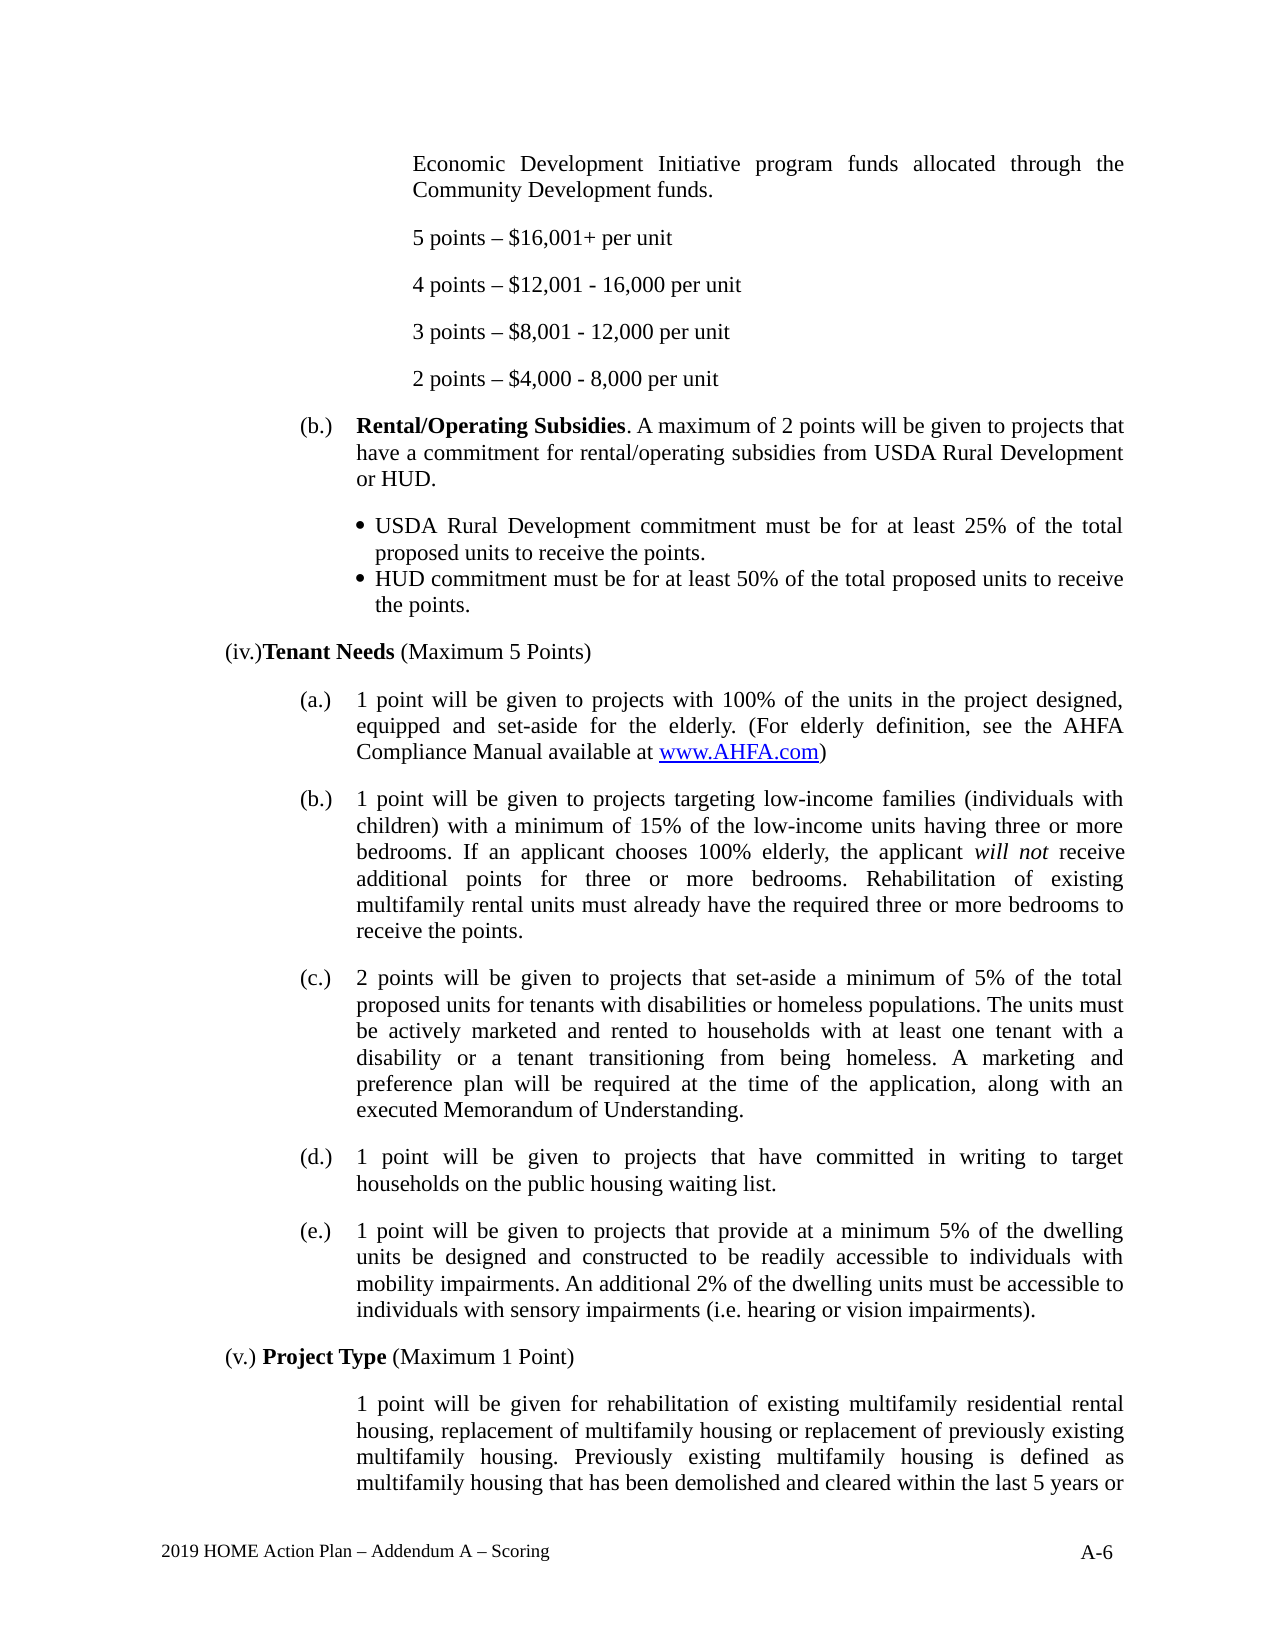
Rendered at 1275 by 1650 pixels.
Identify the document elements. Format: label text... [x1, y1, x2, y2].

text 5 points – $16,001+ per unit [412, 223, 1125, 250]
text Project Type (Maximum 1 Point) [225, 1343, 1125, 1369]
text Tenant Needs (Maximum 5 Points) [225, 638, 1125, 665]
text 1 point will be given to projects that have committed in writing to target households on the public housing waiting list. [300, 1143, 1125, 1196]
text 3 points – $8,001 - 12,000 per unit [412, 318, 1125, 344]
text Rental/Operating Subsidies. A maximum of 2 points will be given to projects that have a commitment for rental/operating subsidies from USDA Rural Development or HUD. [300, 412, 1125, 491]
text 1 point will be given to projects targeting low-income families (individuals with children) with a minimum of 15% of the low-income units having three or more bedrooms. If an applicant chooses 100% elderly, the applicant will not receive additional points for three or more bedrooms. Rehabilitation of existing multifamily rental units must already have the required three or more bedrooms to receive the points. [300, 786, 1125, 944]
text 2 points will be given to projects that set-aside a minimum of 5% of the total proposed units for tenants with disabilities or homeless populations. The units must be actively marketed and rented to households with at least one tenant with a disability or a tenant transitioning from being homeless. A marketing and preference plan will be required at the time of the application, along with an executed Memorandum of Understanding. [300, 964, 1125, 1123]
list USDA Rural Development commitment must be for at least 25% of the total proposed units to receive the points. [356, 512, 1125, 565]
text 1 point will be given to projects that provide at a minimum 5% of the dwelling units be designed and constructed to be readily accessible to individuals with mobility impairments. An additional 2% of the dwelling units must be accessible to individuals with sensory impairments (i.e. hearing or vision impairments). [300, 1217, 1125, 1322]
list HUD commitment must be for at least 50% of the total proposed units to receive the points. [356, 565, 1125, 618]
text 4 points – $12,001 - 16,000 per unit [412, 271, 1125, 297]
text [356, 150, 1125, 203]
list 1 point will be given to projects with 100% of the units in the project designed, equipped and set-aside for the elderly. (For elderly definition, see the AHFA Compliance Manual available at www.AHFA.com) [300, 686, 1125, 765]
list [356, 1390, 1125, 1496]
text 2 points – $4,000 - 8,000 per unit [412, 365, 1125, 391]
